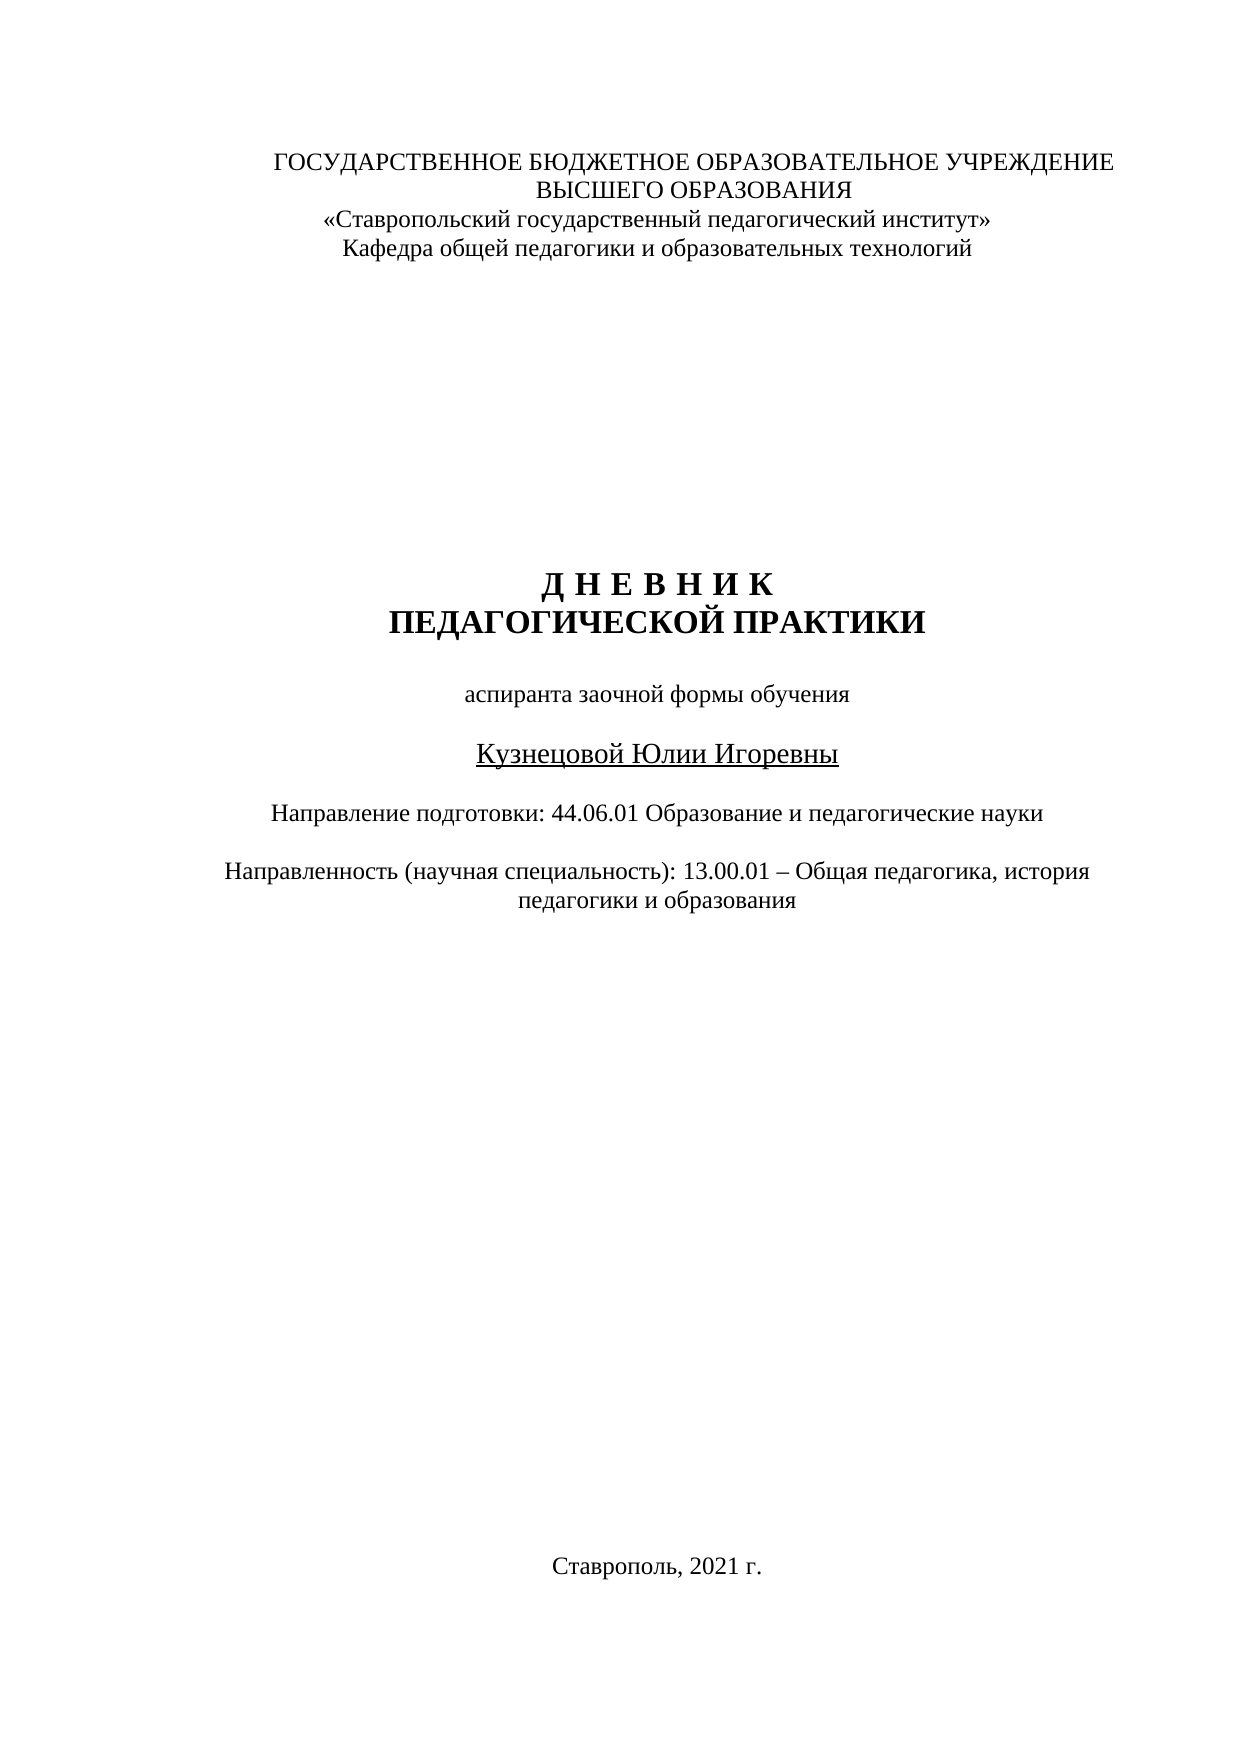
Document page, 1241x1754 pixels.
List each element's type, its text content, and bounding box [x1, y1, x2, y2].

text Направление подготовки: 44.06.01 Образование и педагогические науки [162, 798, 1152, 827]
text аспиранта заочной формы обучения [162, 679, 1152, 707]
text ДНЕВНИК [162, 564, 1152, 602]
text Направленность (научная специальность): 13.00.01 – Общая педагогика, история педагогики и образования [162, 856, 1152, 913]
text ВЫСШЕГО ОБРАЗОВАНИЯ [162, 176, 1152, 204]
text Кузнецовой Юлии Игоревны [162, 736, 1152, 770]
text Ставрополь, 2021 г. [162, 1551, 1152, 1579]
text ПЕДАГОГИЧЕСКОЙ ПРАКТИКИ [162, 602, 1152, 640]
text ГОСУДАРСТВЕННОЕ БЮДЖЕТНОЕ ОБРАЗОВАТЕЛЬНОЕ УЧРЕЖДЕНИЕ [162, 147, 1152, 176]
text Кафедра общей педагогики и образовательных технологий [162, 233, 1152, 262]
text «Ставропольский государственный педагогический институт» [162, 204, 1152, 233]
